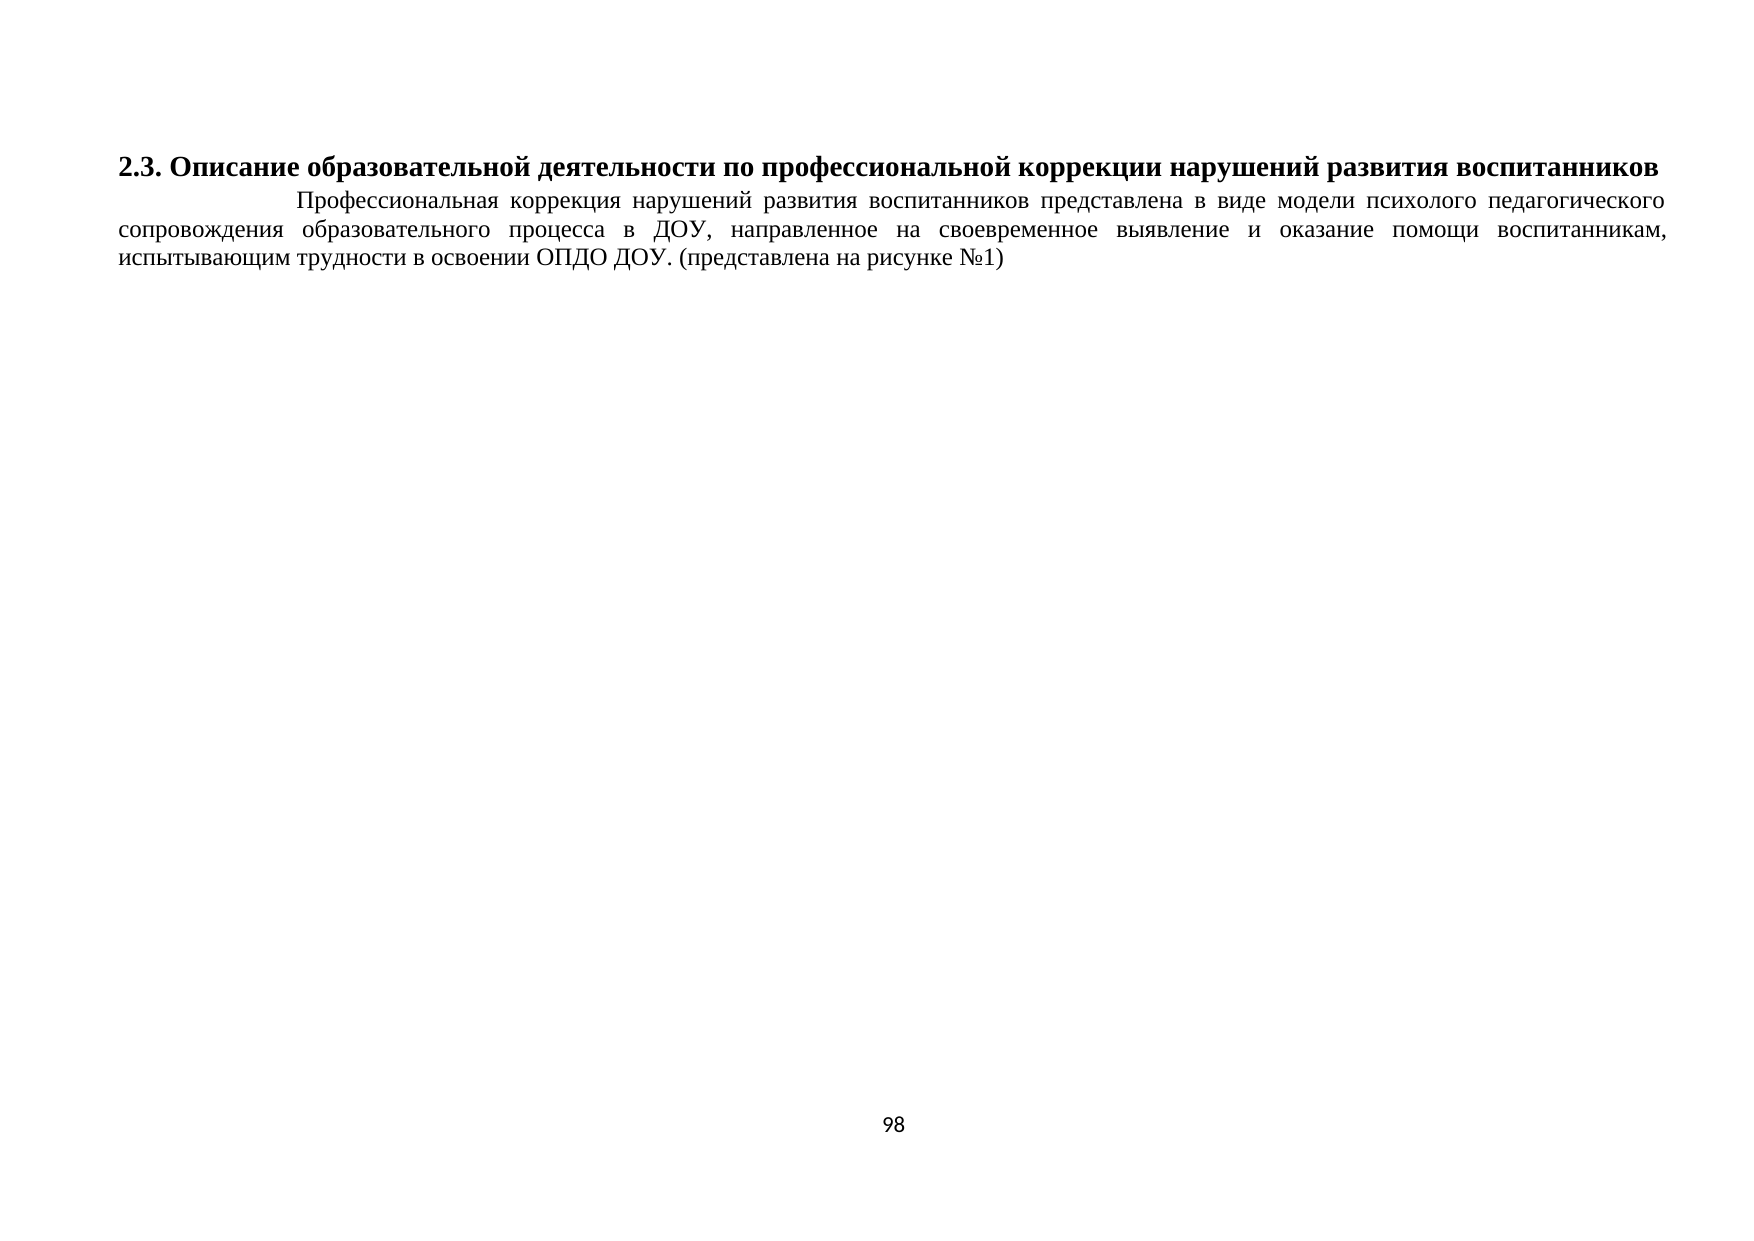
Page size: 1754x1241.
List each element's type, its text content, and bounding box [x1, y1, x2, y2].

text Профессиональная коррекция нарушений развития воспитанников представлена в виде модели психолого педагогического сопровождения образовательного процесса в ДОУ, направленное на своевременное выявление и оказание помощи воспитанникам, испытывающим трудности в освоении ОПДО ДОУ. (представлена на рисунке №1) [118, 185, 1668, 271]
subtitle 2.3. Описание образовательной деятельности по профессиональной коррекции нарушений развития воспитанников [118, 149, 1668, 182]
